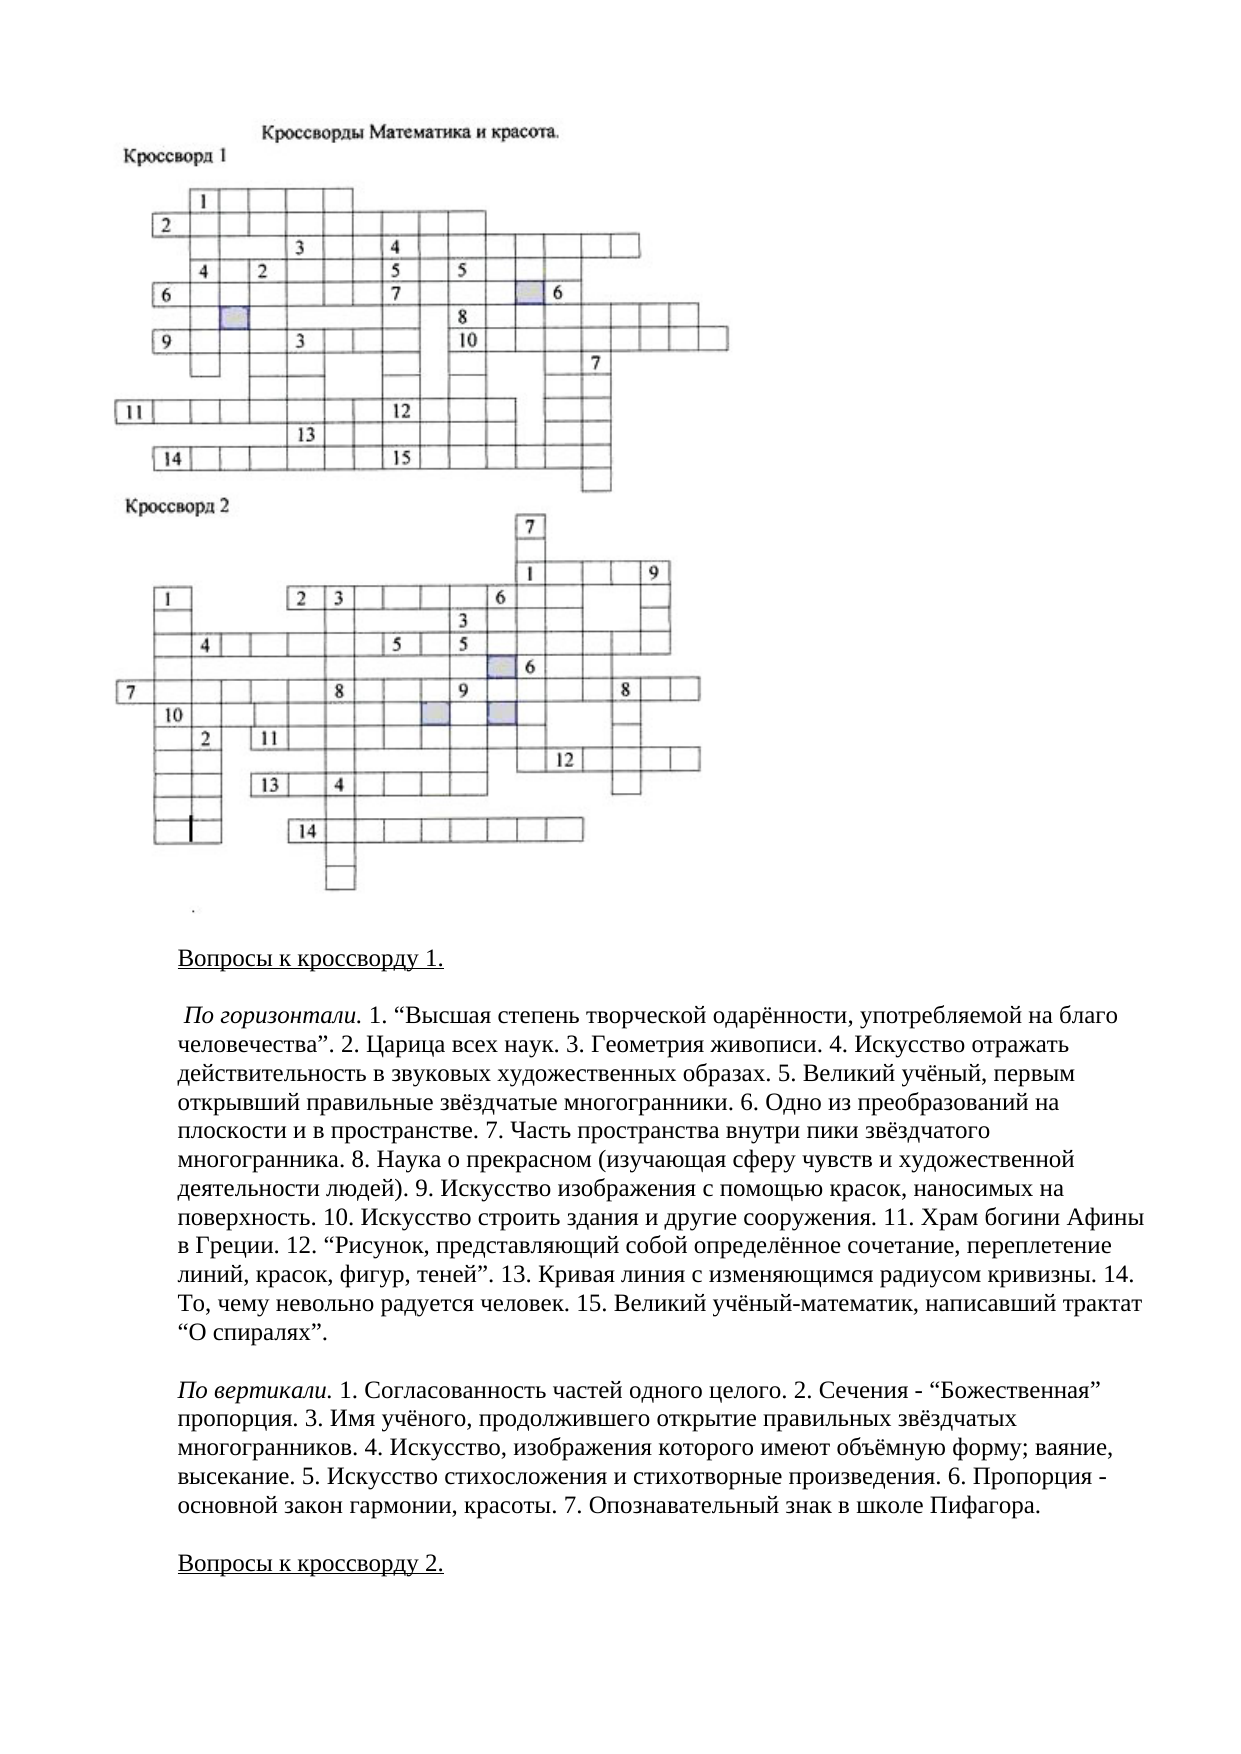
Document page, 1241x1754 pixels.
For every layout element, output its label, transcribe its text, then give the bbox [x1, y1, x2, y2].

text Вопросы к кроссворду 1. [177, 943, 1152, 971]
text По горизонтали. 1. “Высшая степень творческой одарённости, употребляемой на благо человечества”. 2. Царица всех наук. 3. Геометрия живописи. 4. Искусство отражать действительность в звуковых художественных образах. 5. Великий учёный, первым открывший правильные звёздчатые многогранники. 6. Одно из преобразований на плоскости и в пространстве. 7. Часть пространства внутри пики звёздчатого многогранника. 8. Наука о прекрасном (изучающая сферу чувств и художественной деятельности людей). 9. Искусство изображения с помощью красок, наносимых на поверхность. 10. Искусство строить здания и другие сооружения. 11. Храм богини Афины в Греции. 12. “Рисунок, представляющий собой определённое сочетание, переплетение линий, красок, фигур, теней”. 13. Кривая линия с изменяющимся радиусом кривизны. 14. То, чему невольно радуется человек. 15. Великий учёный-математик, написавший трактат “О спиралях”. [177, 1001, 1152, 1346]
text По вертикали. 1. Согласованность частей одного целого. 2. Сечения - “Божественная” пропорция. 3. Имя учёного, продолжившего открытие правильных звёздчатых многогранников. 4. Искусство, изображения которого имеют объёмную форму; ваяние, высекание. 5. Искусство стихосложения и стихотворные произведения. 6. Пропорция - основной закон гармонии, красоты. 7. Опознавательный знак в школе Пифагора. [177, 1375, 1152, 1518]
text Вопросы к кроссворду 2. [177, 1548, 1152, 1576]
picture [102, 118, 734, 914]
